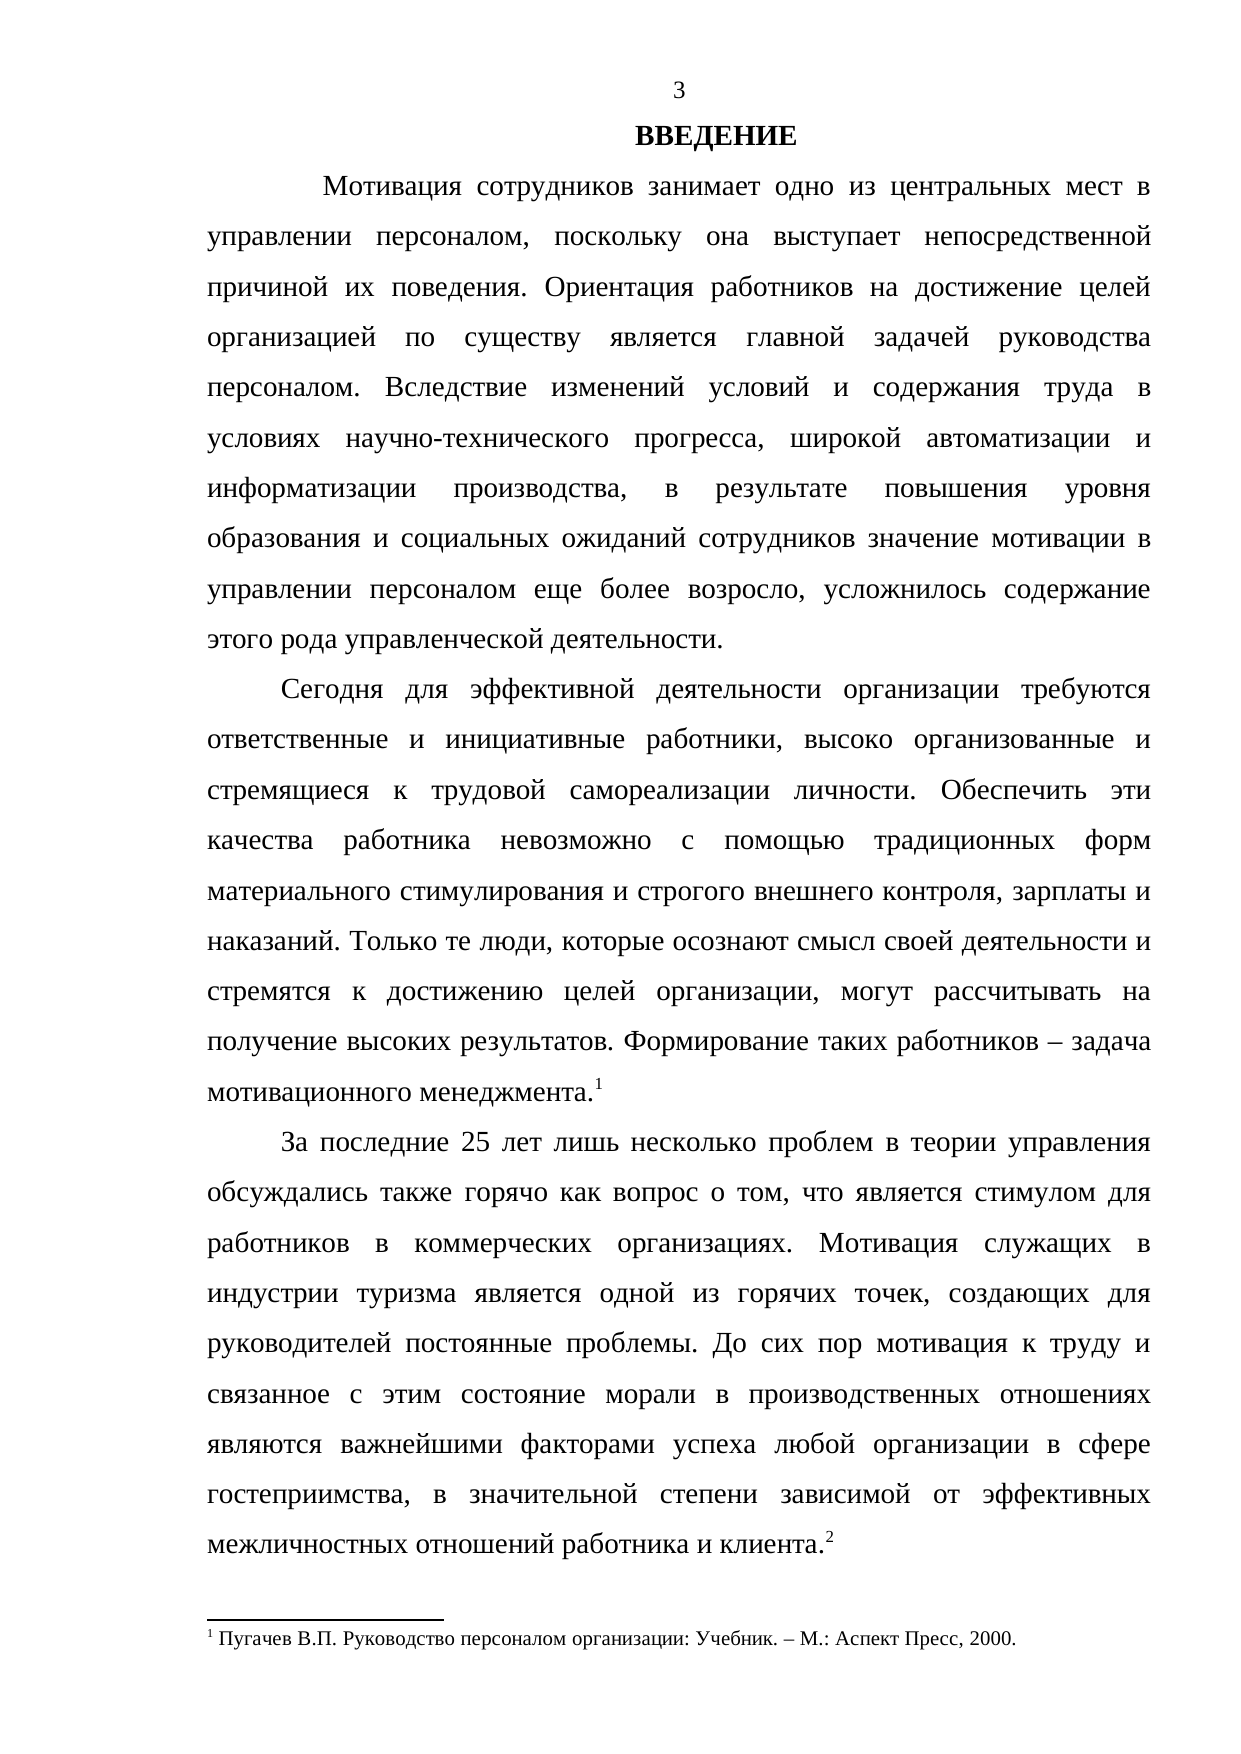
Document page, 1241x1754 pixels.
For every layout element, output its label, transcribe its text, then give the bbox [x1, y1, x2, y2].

text Сегодня для эффективной деятельности организации требуются ответственные и инициативные работники, высоко организованные и стремящиеся к трудовой самореализации личности. Обеспечить эти качества работника невозможно с помощью традиционных форм материального стимулирования и строгого внешнего контроля, зарплаты и наказаний. Только те люди, которые осознают смысл своей деятельности и стремятся к достижению целей организации, могут рассчитывать на получение высоких результатов. Формирование таких работников – задача мотивационного менеджмента. [207, 672, 1152, 1108]
subtitle ВВЕДЕНИЕ [207, 118, 1152, 152]
text Мотивация сотрудников занимает одно из центральных мест в управлении персоналом, поскольку она выступает непосредственной причиной их поведения. Ориентация работников на достижение целей организацией по существу является главной задачей руководства персоналом. Вследствие изменений условий и содержания труда в условиях научно-технического прогресса, широкой автоматизации и информатизации производства, в результате повышения уровня образования и социальных ожиданий сотрудников значение мотивации в управлении персоналом еще более возросло, усложнилось содержание этого рода управленческой деятельности. [207, 168, 1152, 655]
text За последние 25 лет лишь несколько проблем в теории управления обсуждались также горячо как вопрос о том, что является стимулом для работников в коммерческих организациях. Мотивация служащих в индустрии туризма является одной из горячих точек, создающих для руководителей постоянные проблемы. До сих пор мотивация к труду и связанное с этим состояние морали в производственных отношениях являются важнейшими факторами успеха любой организации в сфере гостеприимства, в значительной степени зависимой от эффективных межличностных отношений работника и клиента. [207, 1124, 1152, 1560]
